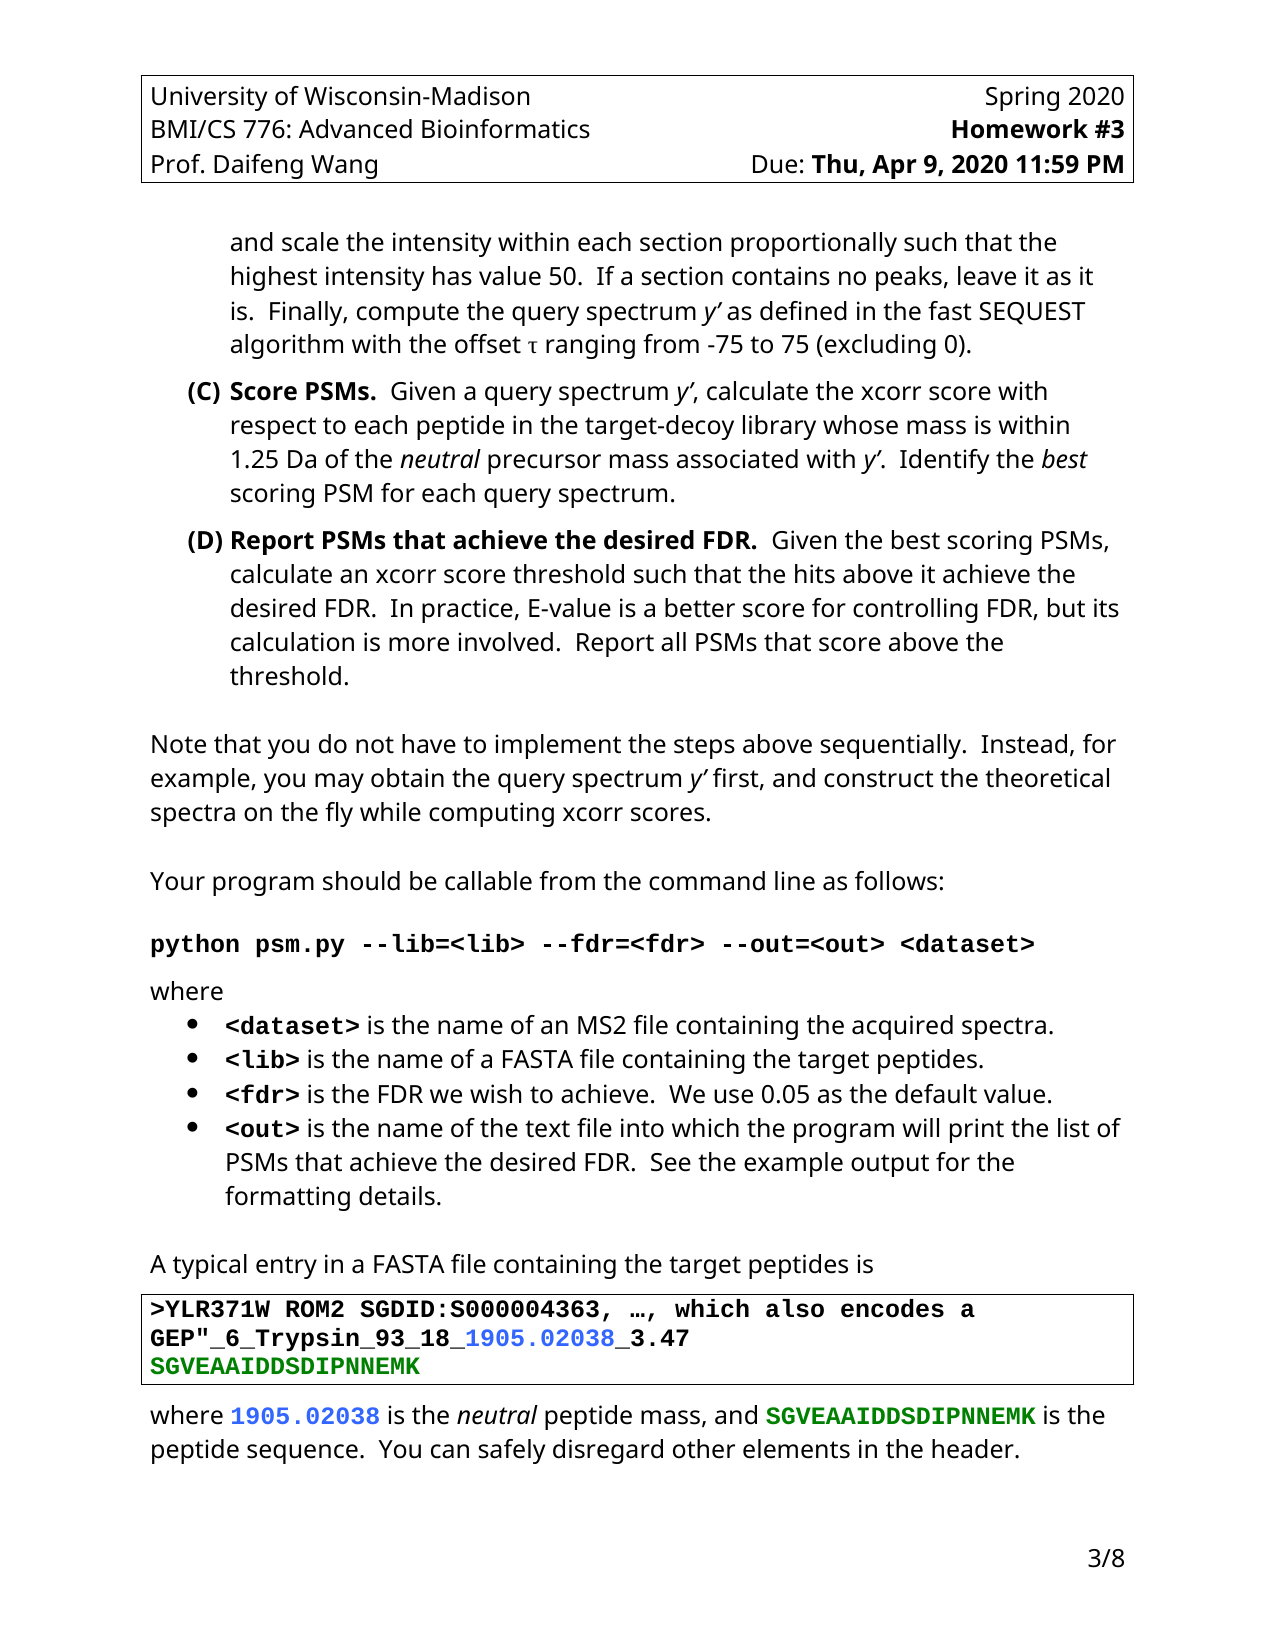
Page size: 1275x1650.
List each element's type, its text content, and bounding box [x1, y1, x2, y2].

text python psm.py --lib=<lib> --fdr=<fdr> --out=<out> <dataset> [150, 931, 1125, 959]
text where 1905.02038 is the neutral peptide mass, and SGVEAAIDDSDIPNNEMK is the peptide sequence. You can safely disregard other elements in the header. [150, 1397, 1125, 1466]
text A typical entry in a FASTA file containing the target peptides is [150, 1247, 1125, 1281]
list <out> is the name of the text file into which the program will print the list of PSMs that achieve the desired FDR. See the example output for the formatting details. [187, 1111, 1125, 1213]
text SGVEAAIDDSDIPNNEMK [142, 1350, 1133, 1384]
text where [150, 974, 1125, 1008]
text >YLR371W ROM2 SGDID:S000004363, …, which also encodes a GEP"_6_Trypsin_93_18_1905.02038_3.47 [142, 1295, 1133, 1350]
text Note that you do not have to implement the steps above sequentially. Instead, for example, you may obtain the query spectrum y’ first, and construct the theoretical spectra on the fly while computing xcorr scores. [150, 727, 1125, 829]
list <fdr> is the FDR we wish to achieve. We use 0.05 as the default value. [187, 1076, 1125, 1111]
list Score PSMs. Given a query spectrum y’, calculate the xcorr score with respect to each peptide in the target-decoy library whose mass is within 1.25 Da of the neutral precursor mass associated with y’. Identify the best scoring PSM for each query spectrum. [187, 374, 1125, 510]
text Your program should be callable from the command line as follows: [150, 863, 1125, 897]
list <lib> is the name of a FASTA file containing the target peptides. [187, 1042, 1125, 1076]
list Report PSMs that achieve the desired FDR. Given the best scoring PSMs, calculate an xcorr score threshold such that the hits above it achieve the desired FDR. In practice, E-value is a better score for controlling FDR, but its calculation is more involved. Report all PSMs that score above the threshold. [187, 522, 1125, 693]
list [187, 225, 1125, 361]
list <dataset> is the name of an MS2 file containing the acquired spectra. [187, 1008, 1125, 1042]
